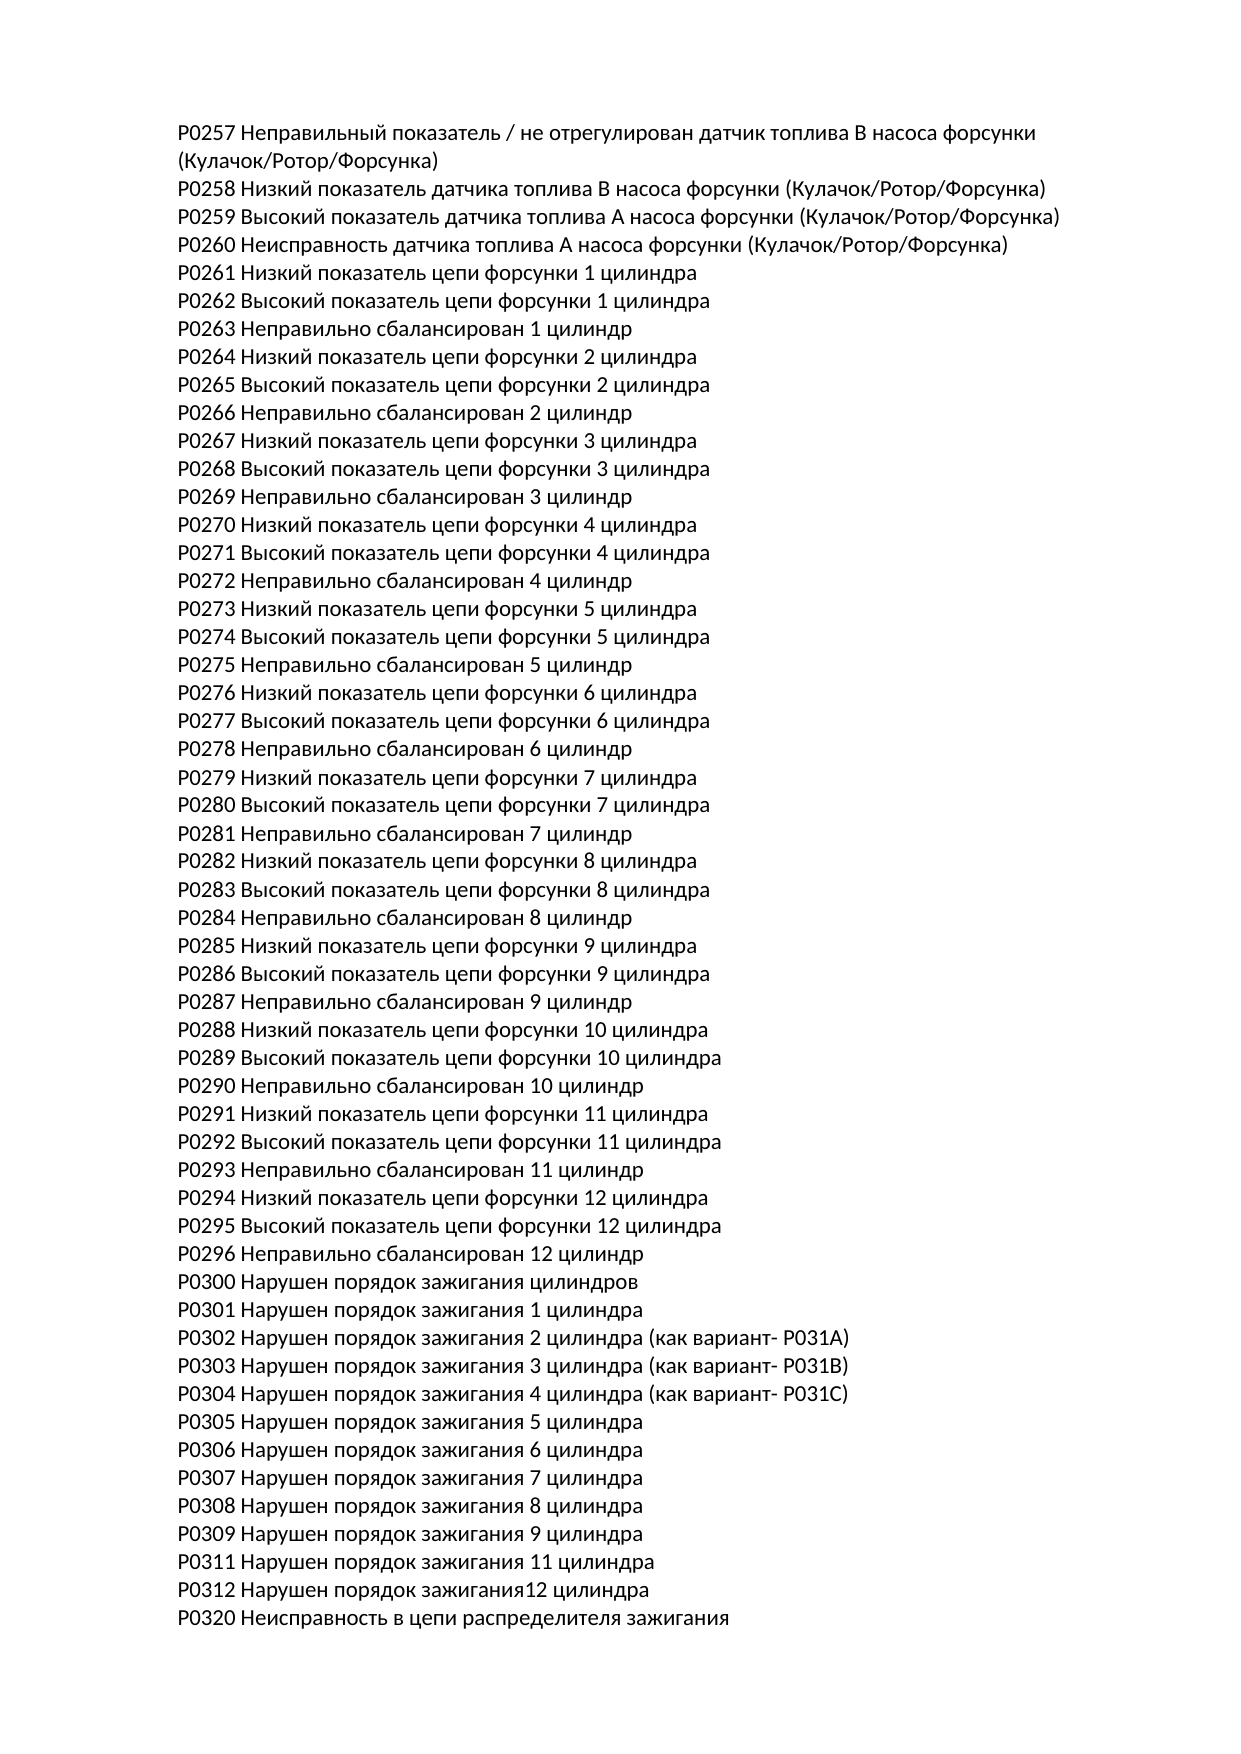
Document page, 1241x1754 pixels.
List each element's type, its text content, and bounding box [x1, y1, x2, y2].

text P0287 Неправильно сбалансирован 9 цилиндр [177, 987, 1152, 1015]
text P0281 Неправильно сбалансирован 7 цилиндр [177, 819, 1152, 847]
text P0293 Неправильно сбалансирован 11 цилиндр [177, 1155, 1152, 1183]
text P0284 Неправильно сбалансирован 8 цилиндр [177, 903, 1152, 931]
text P0275 Неправильно сбалансирован 5 цилиндр [177, 651, 1152, 678]
text P0273 Низкий показатель цепи форсунки 5 цилиндра [177, 594, 1152, 622]
text P0272 Неправильно сбалансирован 4 цилиндр [177, 566, 1152, 594]
text P0291 Низкий показатель цепи форсунки 11 цилиндра [177, 1099, 1152, 1127]
text P0309 Нарушен порядок зажигания 9 цилиндра [177, 1519, 1152, 1547]
text P0262 Высокий показатель цепи форсунки 1 цилиндра [177, 286, 1152, 314]
text P0290 Неправильно сбалансирован 10 цилиндр [177, 1071, 1152, 1099]
text P0277 Высокий показатель цепи форсунки 6 цилиндра [177, 707, 1152, 734]
text P0302 Нарушен порядок зажигания 2 цилиндра (как вариант- P031A) [177, 1323, 1152, 1351]
text P0270 Низкий показатель цепи форсунки 4 цилиндра [177, 510, 1152, 538]
text P0259 Высокий показатель датчика топлива А насоса форсунки (Кулачок/Ротор/Форсунка) [177, 202, 1152, 230]
text P0274 Высокий показатель цепи форсунки 5 цилиндра [177, 622, 1152, 651]
text P0288 Низкий показатель цепи форсунки 10 цилиндра [177, 1015, 1152, 1043]
text P0271 Высокий показатель цепи форсунки 4 цилиндра [177, 538, 1152, 566]
text P0285 Низкий показатель цепи форсунки 9 цилиндра [177, 931, 1152, 959]
text P0307 Нарушен порядок зажигания 7 цилиндра [177, 1463, 1152, 1491]
text P0283 Высокий показатель цепи форсунки 8 цилиндра [177, 875, 1152, 903]
text P0305 Нарушен порядок зажигания 5 цилиндра [177, 1407, 1152, 1435]
text P0269 Неправильно сбалансирован 3 цилиндр [177, 482, 1152, 510]
text P0279 Низкий показатель цепи форсунки 7 цилиндра [177, 763, 1152, 791]
text P0295 Высокий показатель цепи форсунки 12 цилиндра [177, 1211, 1152, 1239]
text P0282 Низкий показатель цепи форсунки 8 цилиндра [177, 847, 1152, 875]
text P0280 Высокий показатель цепи форсунки 7 цилиндра [177, 791, 1152, 819]
text P0258 Низкий показатель датчика топлива B насоса форсунки (Кулачок/Ротор/Форсунка) [177, 174, 1152, 202]
text P0300 Нарушен порядок зажигания цилиндров [177, 1267, 1152, 1295]
text P0286 Высокий показатель цепи форсунки 9 цилиндра [177, 959, 1152, 987]
text P0308 Нарушен порядок зажигания 8 цилиндра [177, 1491, 1152, 1519]
text P0278 Неправильно сбалансирован 6 цилиндр [177, 734, 1152, 763]
text P0292 Высокий показатель цепи форсунки 11 цилиндра [177, 1127, 1152, 1155]
text P0303 Нарушен порядок зажигания 3 цилиндра (как вариант- P031B) [177, 1351, 1152, 1379]
text P0265 Высокий показатель цепи форсунки 2 цилиндра [177, 370, 1152, 398]
text P0261 Низкий показатель цепи форсунки 1 цилиндра [177, 258, 1152, 286]
text P0289 Высокий показатель цепи форсунки 10 цилиндра [177, 1043, 1152, 1071]
text P0320 Неисправность в цепи распределителя зажигания [177, 1603, 1152, 1631]
text P0266 Неправильно сбалансирован 2 цилиндр [177, 398, 1152, 426]
text P0257 Неправильный показатель / не отрегулирован датчик топлива B насоса форсунки (Кулачок/Ротор/Форсунка) [177, 118, 1152, 174]
text P0294 Низкий показатель цепи форсунки 12 цилиндра [177, 1183, 1152, 1211]
text P0276 Низкий показатель цепи форсунки 6 цилиндра [177, 678, 1152, 707]
text P0268 Высокий показатель цепи форсунки 3 цилиндра [177, 454, 1152, 482]
text P0264 Низкий показатель цепи форсунки 2 цилиндра [177, 342, 1152, 370]
text P0267 Низкий показатель цепи форсунки 3 цилиндра [177, 426, 1152, 454]
text P0301 Нарушен порядок зажигания 1 цилиндра [177, 1295, 1152, 1323]
text P0306 Нарушен порядок зажигания 6 цилиндра [177, 1435, 1152, 1463]
text P0296 Неправильно сбалансирован 12 цилиндр [177, 1239, 1152, 1267]
text P0304 Нарушен порядок зажигания 4 цилиндра (как вариант- P031C) [177, 1379, 1152, 1407]
text P0263 Неправильно сбалансирован 1 цилиндр [177, 314, 1152, 342]
text P0260 Неисправность датчика топлива А насоса форсунки (Кулачок/Ротор/Форсунка) [177, 230, 1152, 258]
text P0311 Нарушен порядок зажигания 11 цилиндра [177, 1547, 1152, 1575]
text P0312 Нарушен порядок зажигания12 цилиндра [177, 1575, 1152, 1603]
